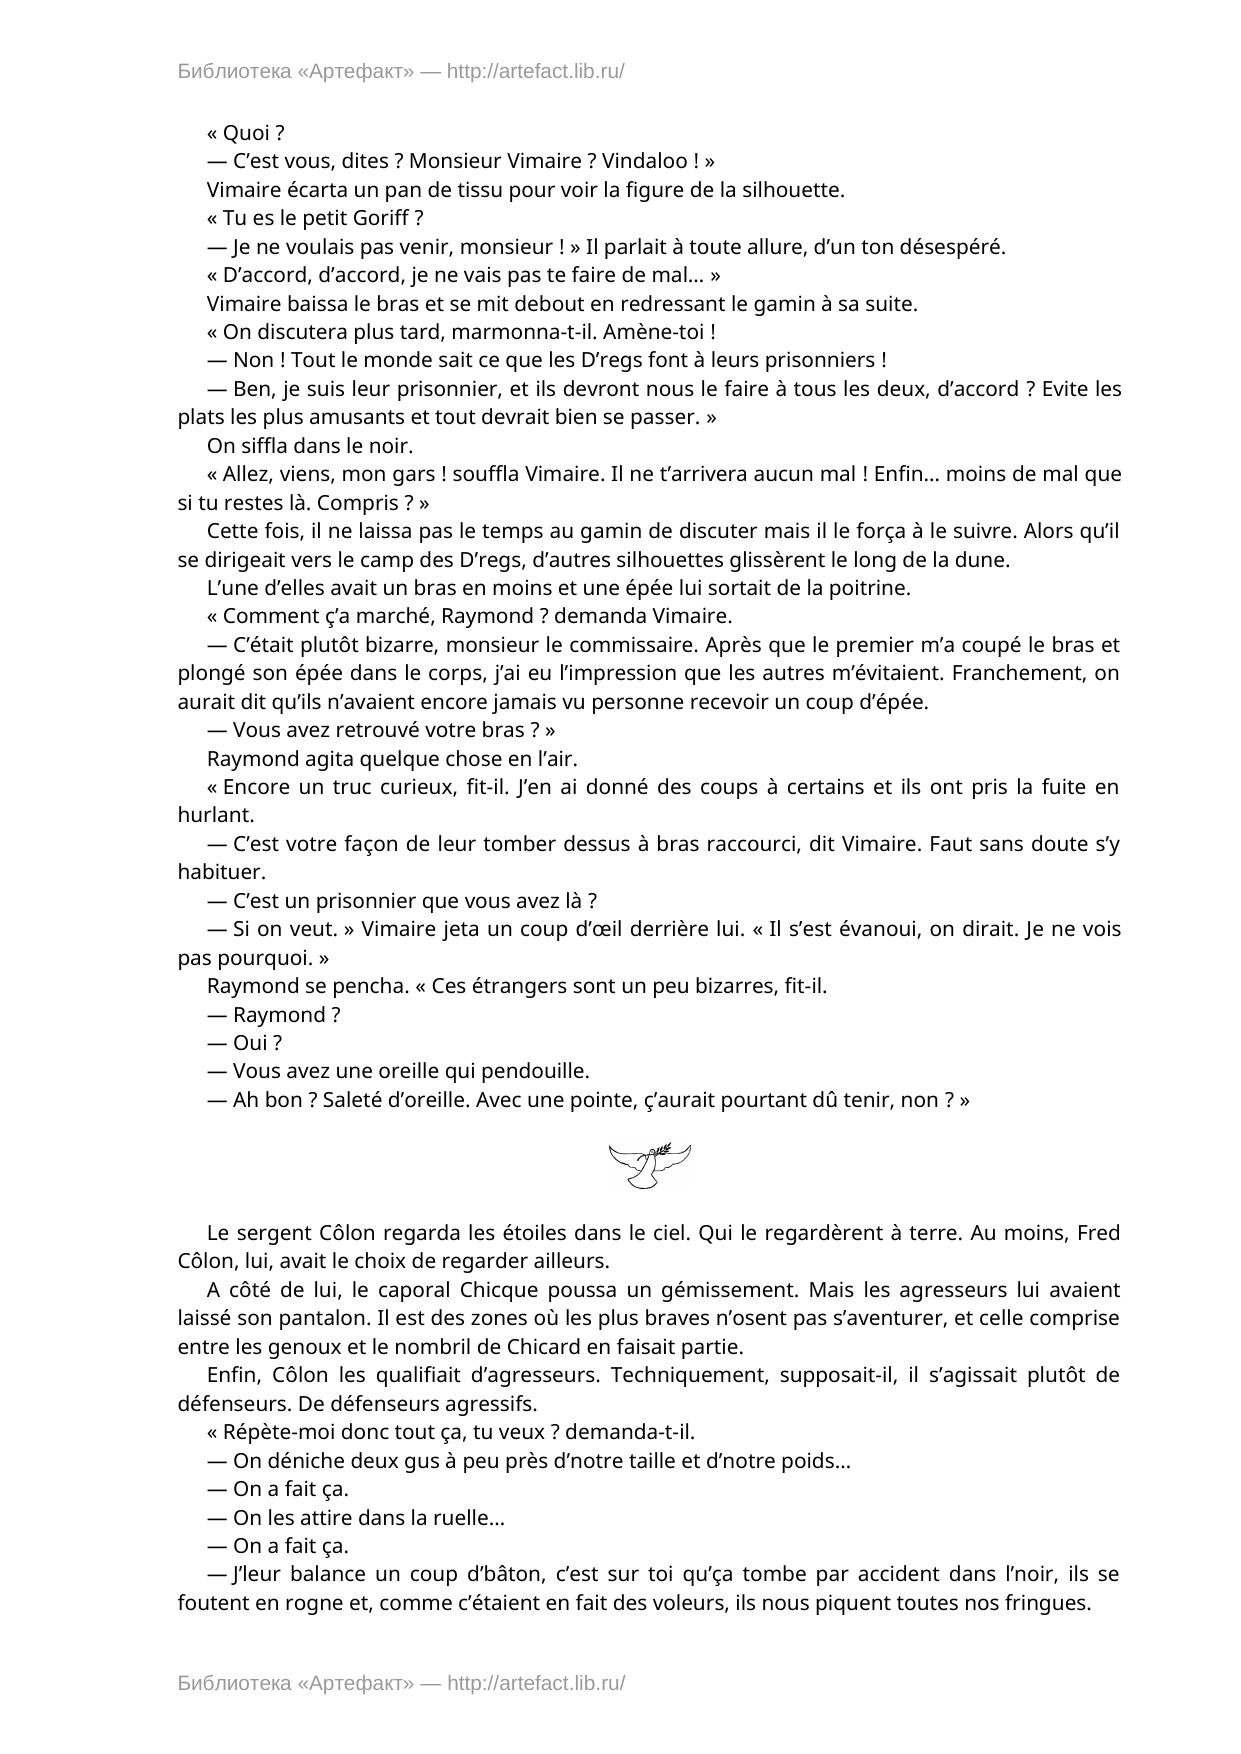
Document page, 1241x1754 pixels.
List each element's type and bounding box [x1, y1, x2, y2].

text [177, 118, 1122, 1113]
picture [608, 1141, 692, 1190]
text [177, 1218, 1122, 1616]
